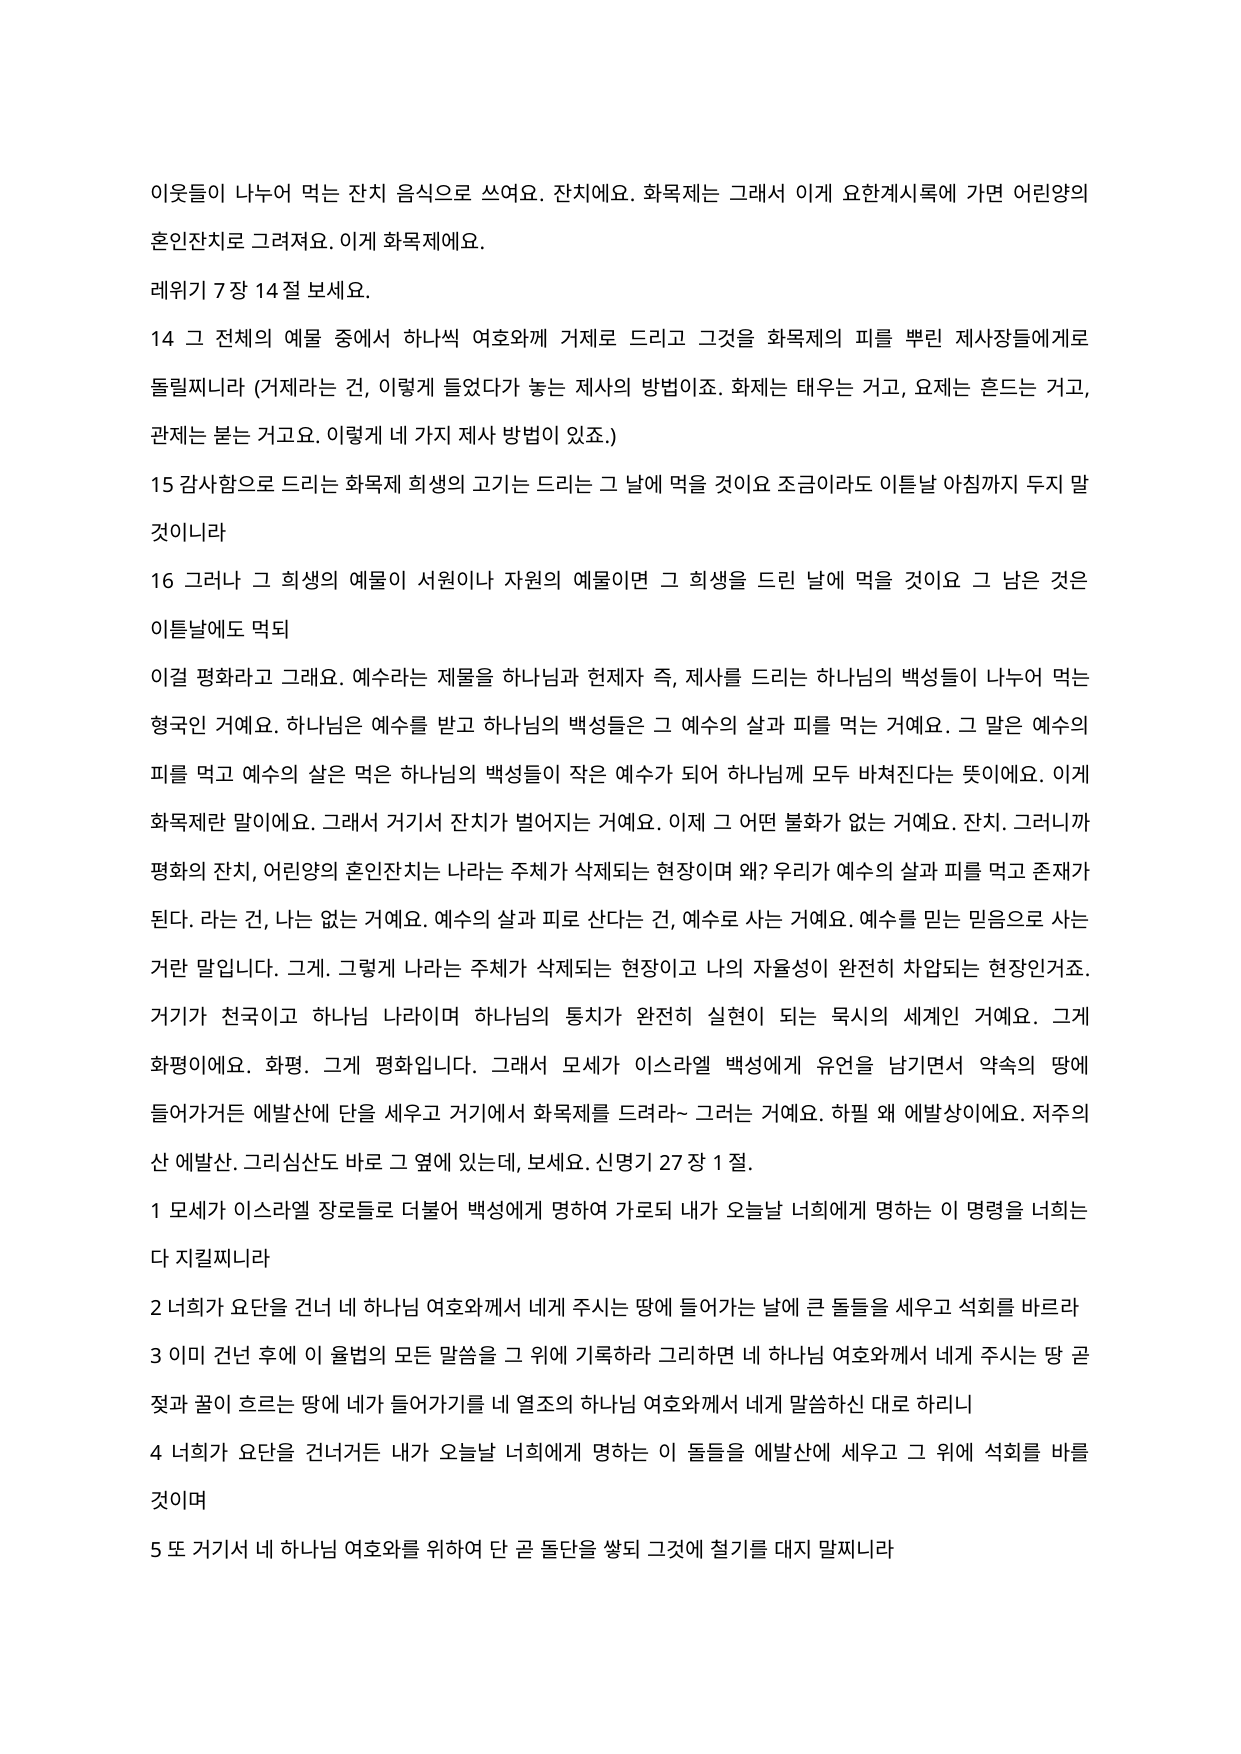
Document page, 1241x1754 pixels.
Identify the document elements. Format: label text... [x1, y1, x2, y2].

text 1 모세가 이스라엘 장로들로 더불어 백성에게 명하여 가로되 내가 오늘날 너희에게 명하는 이 명령을 너희는 다 지킬찌니라 [150, 1194, 1090, 1273]
text 레위기 7장 14절 보세요. [150, 274, 1090, 304]
text 5 또 거기서 네 하나님 여호와를 위하여 단 곧 돌단을 쌓되 그것에 철기를 대지 말찌니라 [150, 1533, 1090, 1563]
text 14 그 전체의 예물 중에서 하나씩 여호와께 거제로 드리고 그것을 화목제의 피를 뿌린 제사장들에게로 돌릴찌니라 (거제라는 건, 이렇게 들었다가 놓는 제사의 방법이죠. 화제는 태우는 거고, 요제는 흔드는 거고, 관제는 붇는 거고요. 이렇게 네 가지 제사 방법이 있죠.) [150, 322, 1090, 450]
text 16 그러나 그 희생의 예물이 서원이나 자원의 예물이면 그 희생을 드린 날에 먹을 것이요 그 남은 것은 이튿날에도 먹되 [150, 564, 1090, 643]
text 3 이미 건넌 후에 이 율법의 모든 말씀을 그 위에 기록하라 그리하면 네 하나님 여호와께서 네게 주시는 땅 곧 젖과 꿀이 흐르는 땅에 네가 들어가기를 네 열조의 하나님 여호와께서 네게 말씀하신 대로 하리니 [150, 1339, 1090, 1418]
text 4 너희가 요단을 건너거든 내가 오늘날 너희에게 명하는 이 돌들을 에발산에 세우고 그 위에 석회를 바를 것이며 [150, 1436, 1090, 1515]
text 2 너희가 요단을 건너 네 하나님 여호와께서 네게 주시는 땅에 들어가는 날에 큰 돌들을 세우고 석회를 바르라 [150, 1291, 1090, 1321]
text 15 감사함으로 드리는 화목제 희생의 고기는 드리는 그 날에 먹을 것이요 조금이라도 이튿날 아침까지 두지 말 것이니라 [150, 468, 1090, 546]
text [150, 177, 1090, 256]
text 이걸 평화라고 그래요. 예수라는 제물을 하나님과 헌제자 즉, 제사를 드리는 하나님의 백성들이 나누어 먹는 형국인 거예요. 하나님은 예수를 받고 하나님의 백성들은 그 예수의 살과 피를 먹는 거예요. 그 말은 예수의 피를 먹고 예수의 살은 먹은 하나님의 백성들이 작은 예수가 되어 하나님께 모두 바쳐진다는 뜻이에요. 이게 화목제란 말이에요. 그래서 거기서 잔치가 벌어지는 거예요. 이제 그 어떤 불화가 없는 거예요. 잔치. 그러니까 평화의 잔치, 어린양의 혼인잔치는 나라는 주체가 삭제되는 현장이며 왜? 우리가 예수의 살과 피를 먹고 존재가 된다. 라는 건, 나는 없는 거예요. 예수의 살과 피로 산다는 건, 예수로 사는 거예요. 예수를 믿는 믿음으로 사는 거란 말입니다. 그게. 그렇게 나라는 주체가 삭제되는 현장이고 나의 자율성이 완전히 차압되는 현장인거죠. 거기가 천국이고 하나님 나라이며 하나님의 통치가 완전히 실현이 되는 묵시의 세계인 거예요. 그게 화평이에요. 화평. 그게 평화입니다. 그래서 모세가 이스라엘 백성에게 유언을 남기면서 약속의 땅에 들어가거든 에발산에 단을 세우고 거기에서 화목제를 드려라~ 그러는 거예요. 하필 왜 에발상이에요. 저주의 산 에발산. 그리심산도 바로 그 옆에 있는데, 보세요. 신명기 27장 1절. [150, 661, 1090, 1176]
